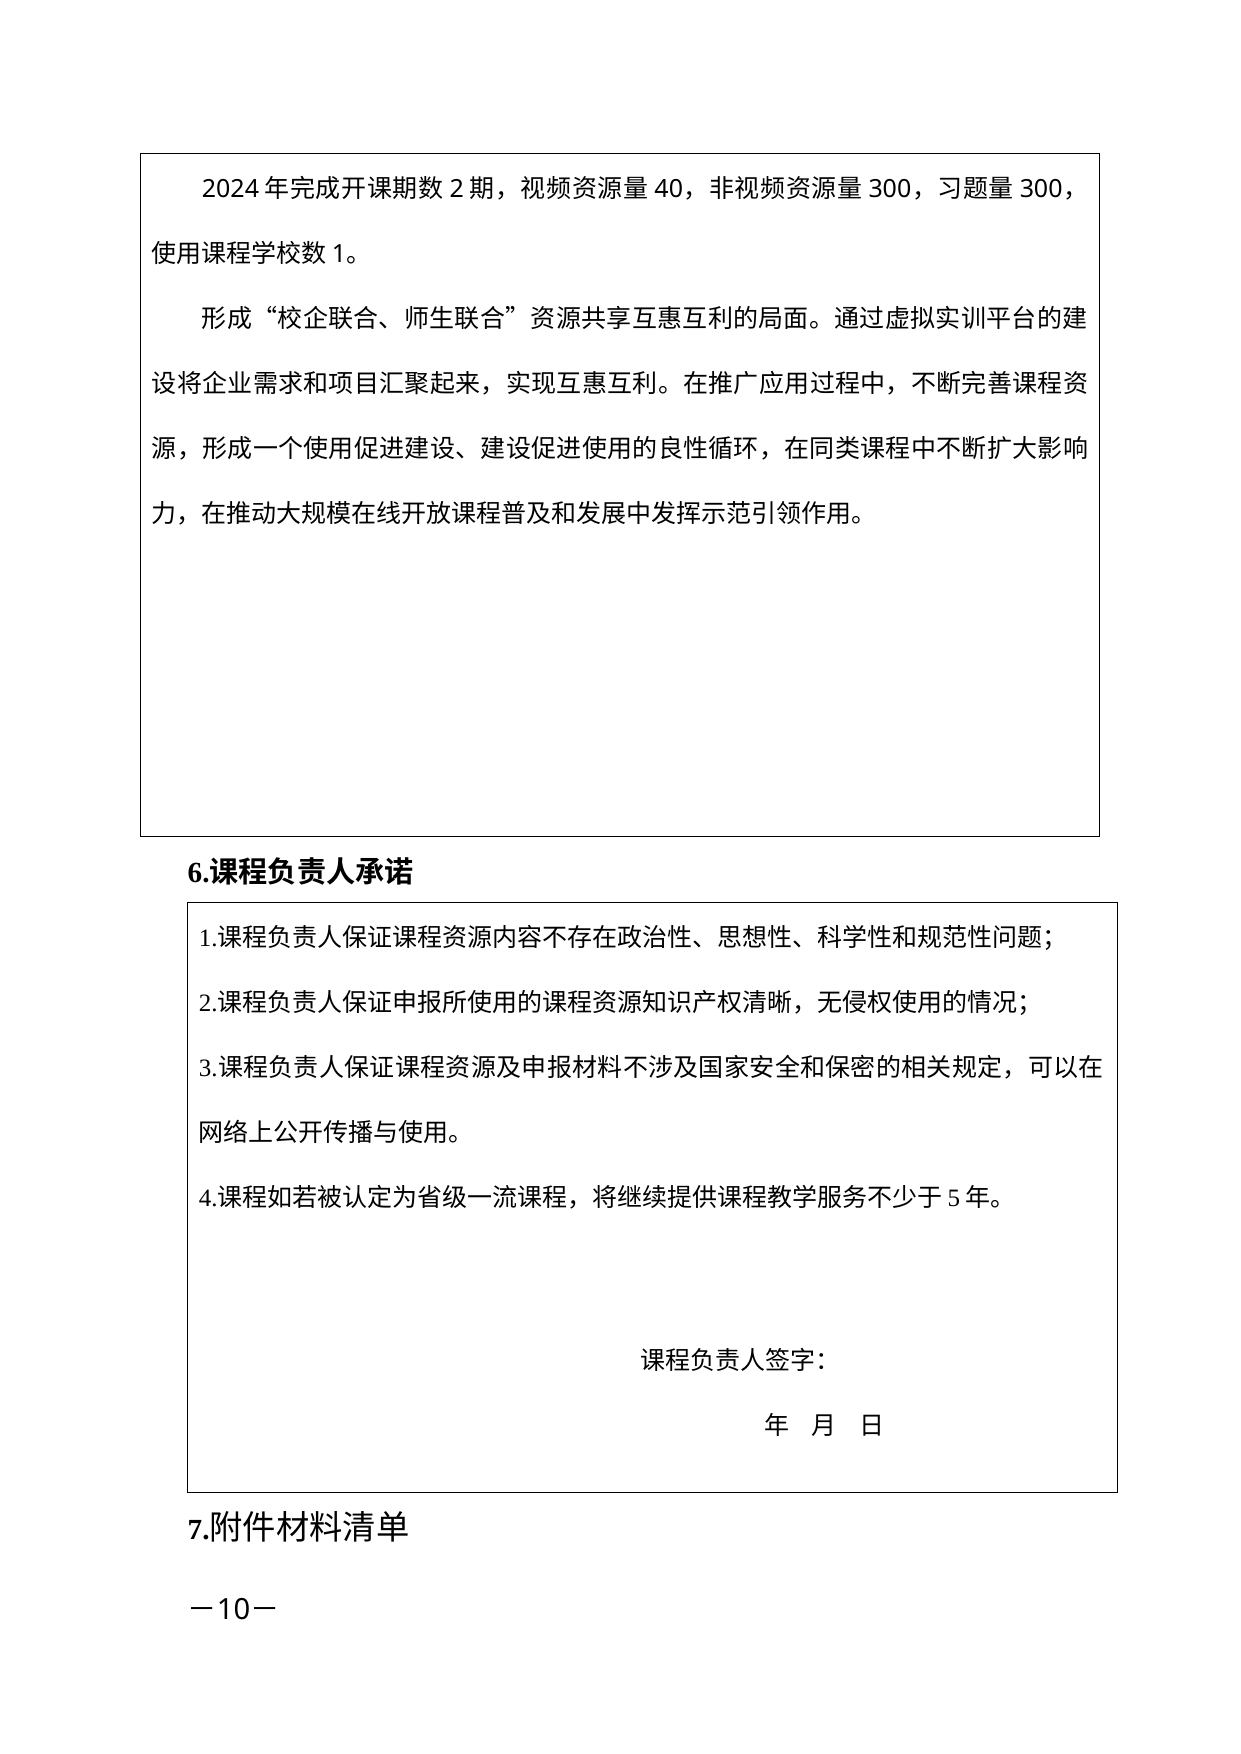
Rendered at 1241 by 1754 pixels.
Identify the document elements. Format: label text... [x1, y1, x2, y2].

text 6.课程负责人承诺 [187, 837, 1053, 902]
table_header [141, 154, 1099, 836]
table_header 1.课程负责人保证课程资源内容不存在政治性、思想性、科学性和规范性问题； 2.课程负责人保证申报所使用的课程资源知识产权清晰，无侵权使用的情况； 3.课程负责人保证课程资源及申报材料不涉及国家安全和保密的相关规定，可以在网络上公开传播与使用。 4.课程如若被认定为省级一流课程，将继续提供课程教学服务不少于5年。 课程负责人签字： 年 月 日 [188, 903, 1117, 1492]
text 7.附件材料清单 [187, 1493, 1053, 1558]
